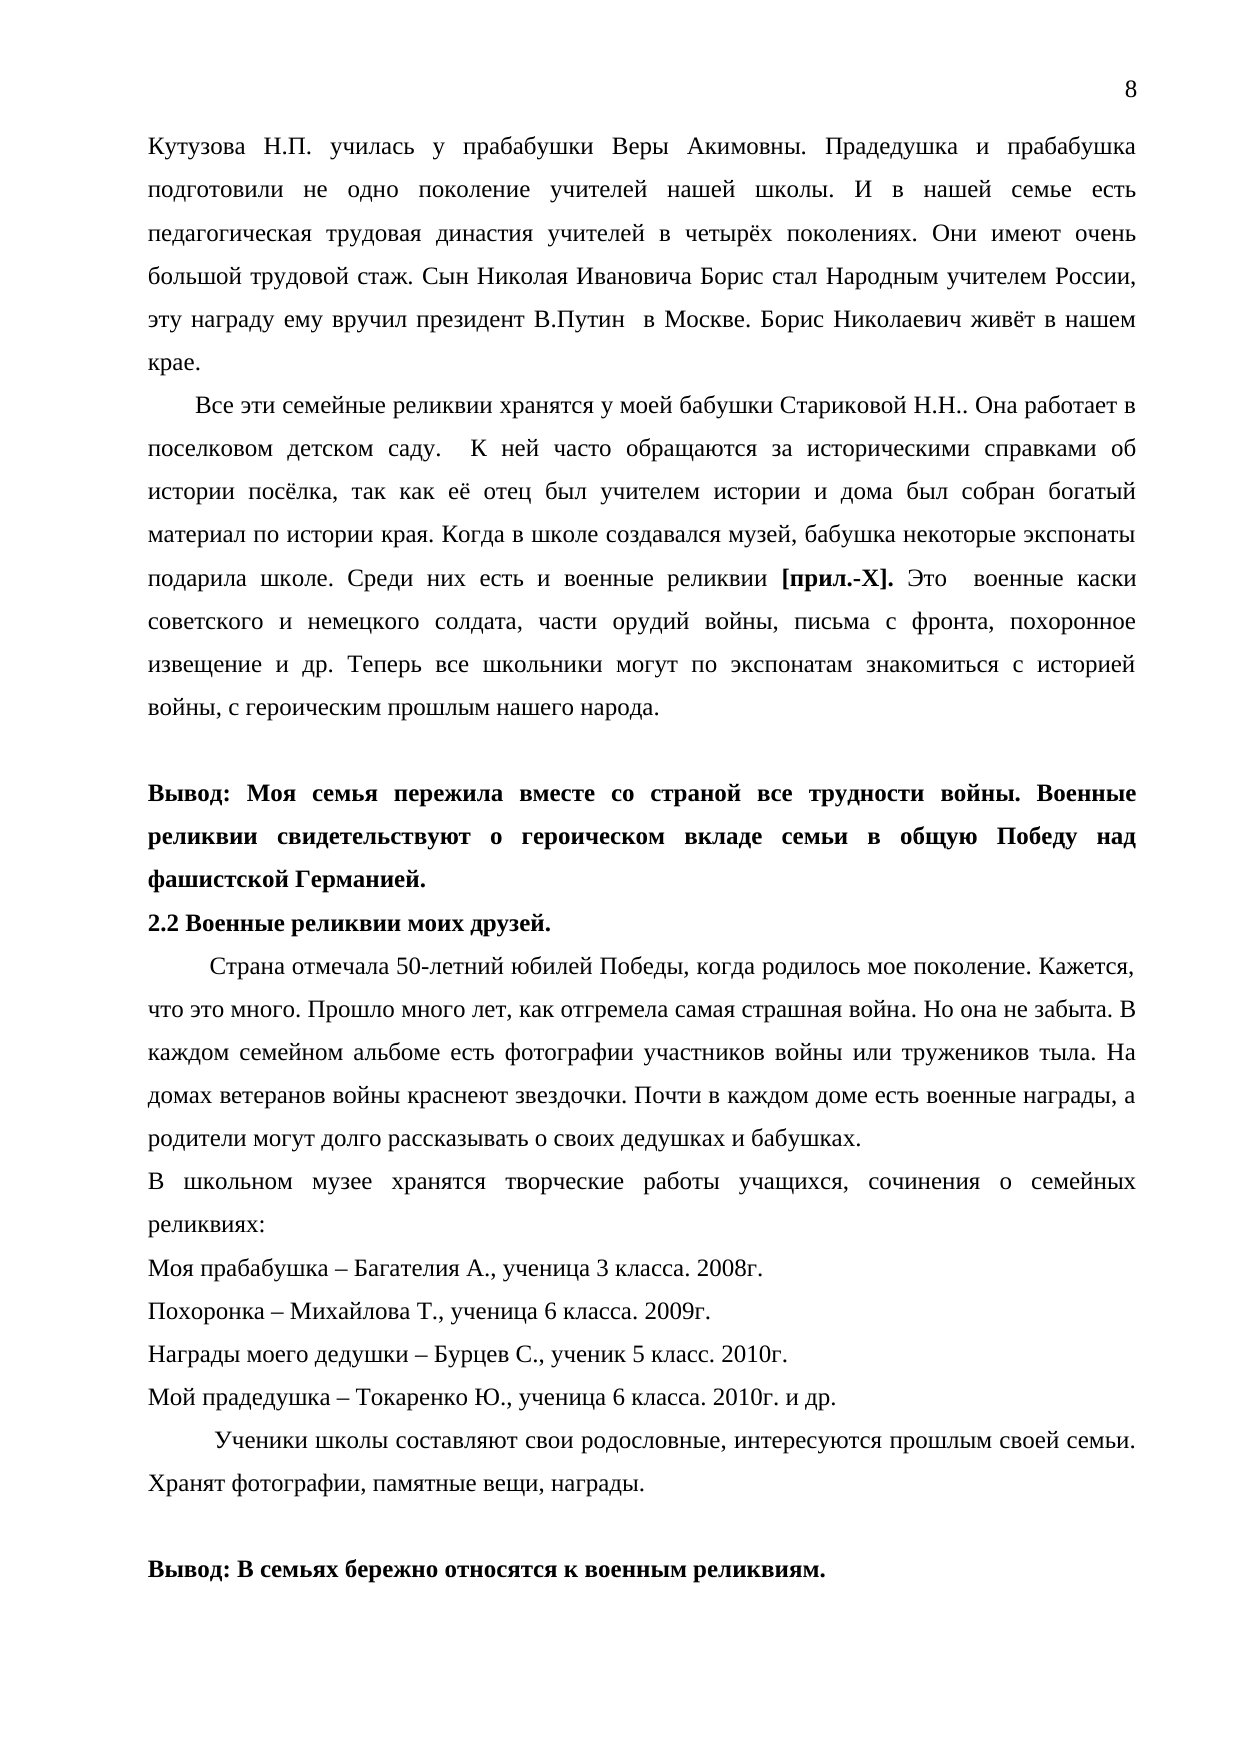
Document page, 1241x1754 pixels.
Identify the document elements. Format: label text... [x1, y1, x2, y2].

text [148, 131, 1137, 376]
text Похоронка – Михайлова Т., ученица 6 класса. 2009г. [148, 1296, 1137, 1324]
text Ученики школы составляют свои родословные, интересуются прошлым своей семьи. Хранят фотографии, памятные вещи, награды. [148, 1425, 1137, 1497]
text Моя прабабушка – Багателия А., ученица 3 класса. 2008г. [148, 1253, 1137, 1281]
text Все эти семейные реликвии хранятся у моей бабушки Стариковой Н.Н.. Она работает в поселковом детском саду. К ней часто обращаются за историческими справками об истории посёлка, так как её отец был учителем истории и дома был собран богатый материал по истории края. Когда в школе создавался музей, бабушка некоторые экспонаты подарила школе. Среди них есть и военные реликвии [прил.-X]. Это военные каски советского и немецкого солдата, части орудий войны, письма с фронта, похоронное извещение и др. Теперь все школьники могут по экспонатам знакомиться с историей войны, с героическим прошлым нашего народа. [148, 390, 1137, 721]
text Награды моего дедушки – Бурцев С., ученик 5 класс. 2010г. [148, 1339, 1137, 1368]
text 2.2 Военные реликвии моих друзей. [148, 908, 1137, 936]
text Страна отмечала 50-летний юбилей Победы, когда родилось мое поколение. Кажется, что это много. Прошло много лет, как отгремела самая страшная война. Но она не забыта. В каждом семейном альбоме есть фотографии участников войны или тружеников тыла. На домах ветеранов войны краснеют звездочки. Почти в каждом доме есть военные награды, а родители могут долго рассказывать о своих дедушках и бабушках. [148, 951, 1137, 1152]
text Мой прадедушка – Токаренко Ю., ученица 6 класса. 2010г. и др. [148, 1382, 1137, 1411]
text В школьном музее хранятся творческие работы учащихся, сочинения о семейных реликвиях: [148, 1166, 1137, 1238]
text Вывод: В семьях бережно относятся к военным реликвиям. [148, 1554, 1137, 1583]
text Вывод: Моя семья пережила вместе со страной все трудности войны. Военные реликвии свидетельствуют о героическом вкладе семьи в общую Победу над фашистской Германией. [148, 778, 1137, 893]
